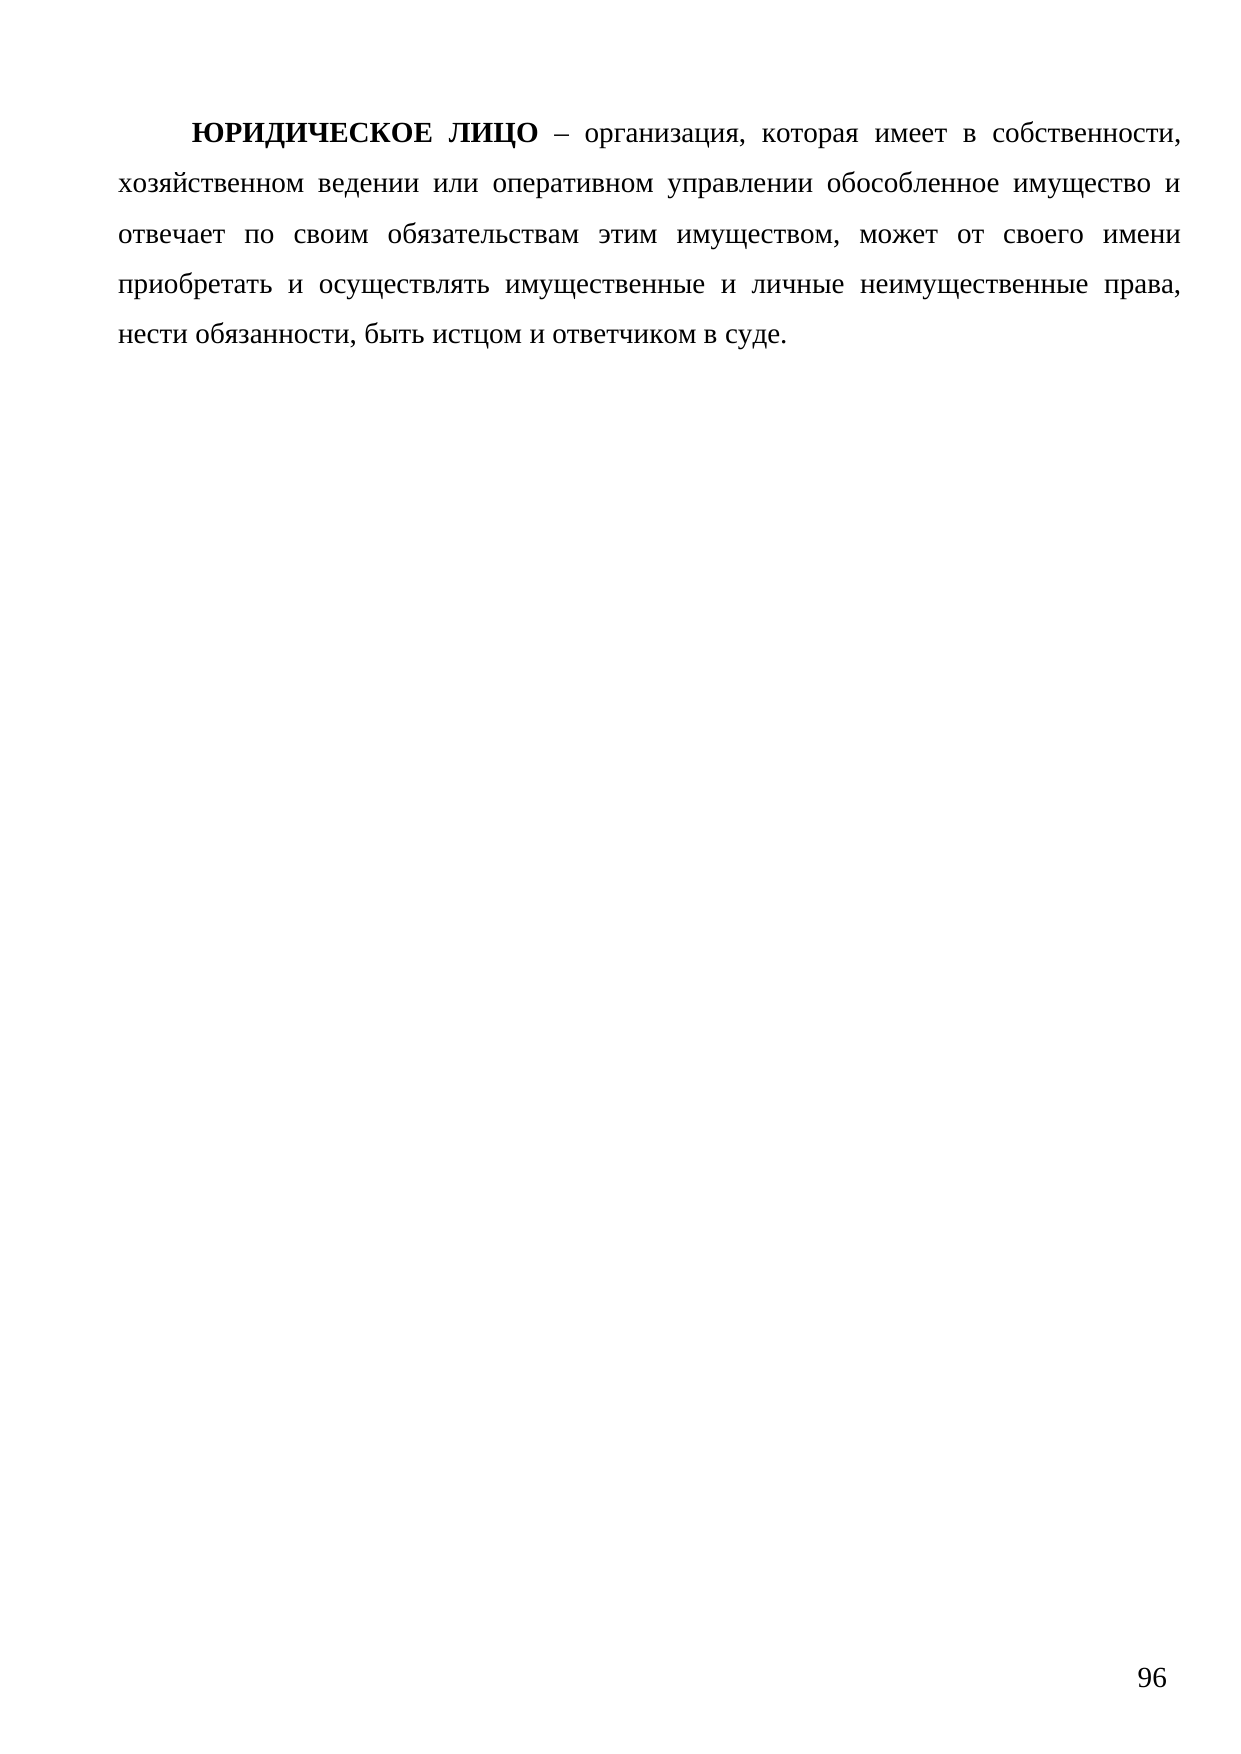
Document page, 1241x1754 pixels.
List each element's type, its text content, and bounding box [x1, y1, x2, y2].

text ЮРИДИЧЕСКОЕ ЛИЦО – организация, которая имеет в собственности, хозяйственном ведении или оперативном управлении обособленное имущество и отвечает по своим обязательствам этим имуществом, может от своего имени приобретать и осуществлять имущественные и личные неимущественные права, нести обязанности, быть истцом и ответчиком в суде. [118, 115, 1181, 350]
